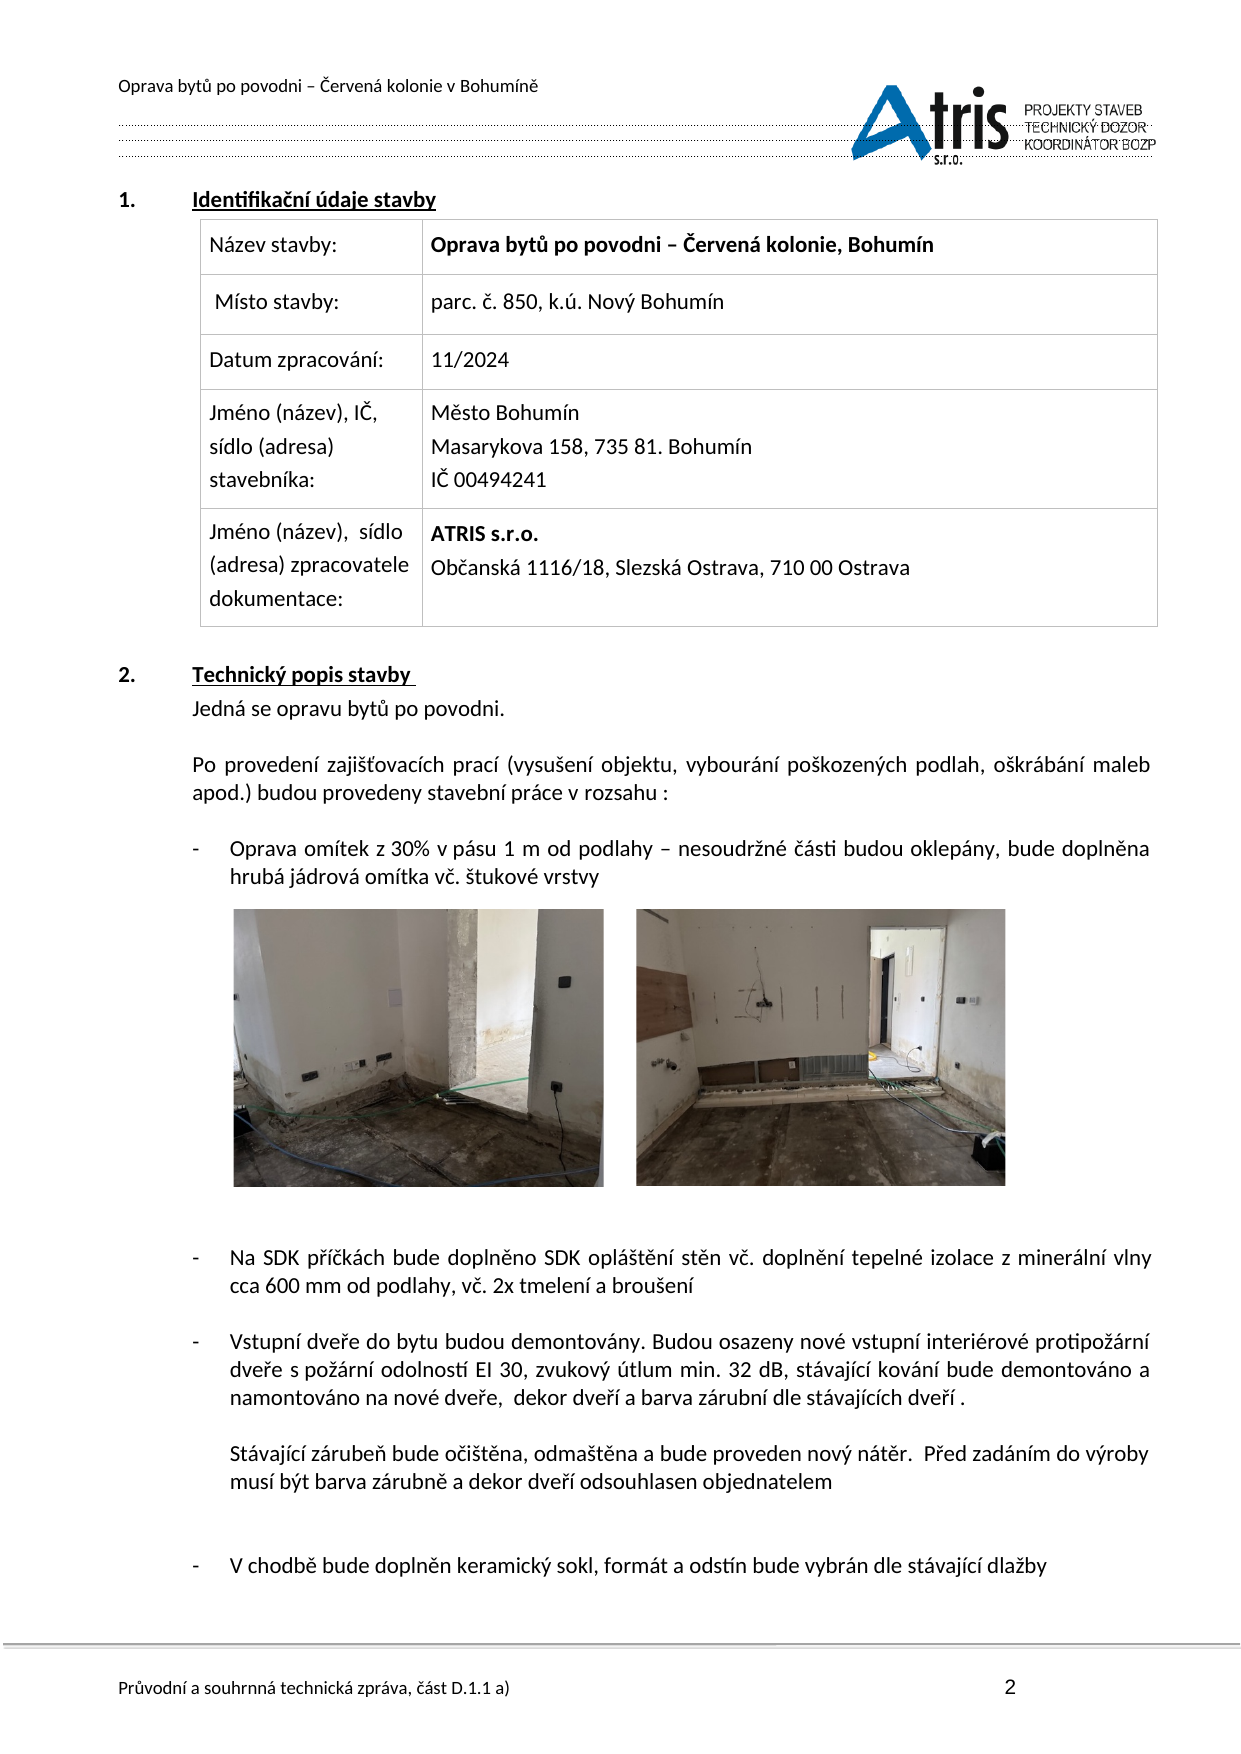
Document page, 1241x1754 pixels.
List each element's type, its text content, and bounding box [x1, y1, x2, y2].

table_cell parc. č. 850, k.ú. Nový Bohumín [423, 275, 1157, 333]
picture [849, 83, 1157, 166]
table_cell Město Bohumín Masarykova 158, 735 81. Bohumín IČ 00494241 [423, 390, 1157, 507]
table_cell ATRIS s.r.o. Občanská 1116/18, Slezská Ostrava, 710 00 Ostrava [423, 509, 1157, 626]
table_cell Datum zpracování: [201, 335, 422, 389]
table_cell Jméno (název), sídlo (adresa) zpracovatele dokumentace: [201, 509, 422, 626]
list Stávající zárubeň bude očištěna, odmaštěna a bude proveden nový nátěr. Před zadáním do výroby musí být barva zárubně a dekor dveří odsouhlasen objednatelem [229, 1439, 1152, 1495]
table_cell Místo stavby: [201, 275, 422, 333]
text Jedná se opravu bytů po povodni. [192, 694, 1152, 722]
table_header Název stavby: [201, 220, 422, 274]
table_header Oprava bytů po povodni – Červená kolonie, Bohumín [423, 220, 1157, 274]
list Identifikační údaje stavby [118, 185, 1152, 213]
list Technický popis stavby [118, 661, 1152, 688]
table_cell 11/2024 [423, 335, 1157, 389]
list Vstupní dveře do bytu budou demontovány. Budou osazeny nové vstupní interiérové protipožární dveře s požární odolností EI 30, zvukový útlum min. 32 dB, stávající kování bude demontováno a namontováno na nové dveře, dekor dveří a barva zárubní dle stávajících dveří . [192, 1327, 1152, 1411]
list V chodbě bude doplněn keramický sokl, formát a odstín bude vybrán dle stávající dlažby [192, 1551, 1152, 1579]
table_cell Jméno (název), IČ, sídlo (adresa) stavebníka: [201, 390, 422, 507]
list Na SDK příčkách bude doplněno SDK opláštění stěn vč. doplnění tepelné izolace z minerální vlny cca 600 mm od podlahy, vč. 2x tmelení a broušení [192, 1243, 1152, 1299]
picture [636, 909, 1006, 1186]
text Po provedení zajišťovacích prací (vysušení objektu, vybourání poškozených podlah, oškrábání maleb apod.) budou provedeny stavební práce v rozsahu : [192, 750, 1152, 806]
list Oprava omítek z 30% v pásu 1 m od podlahy – nesoudržné části budou oklepány, bude doplněna hrubá jádrová omítka vč. štukové vrstvy [192, 834, 1152, 890]
picture [233, 909, 604, 1187]
